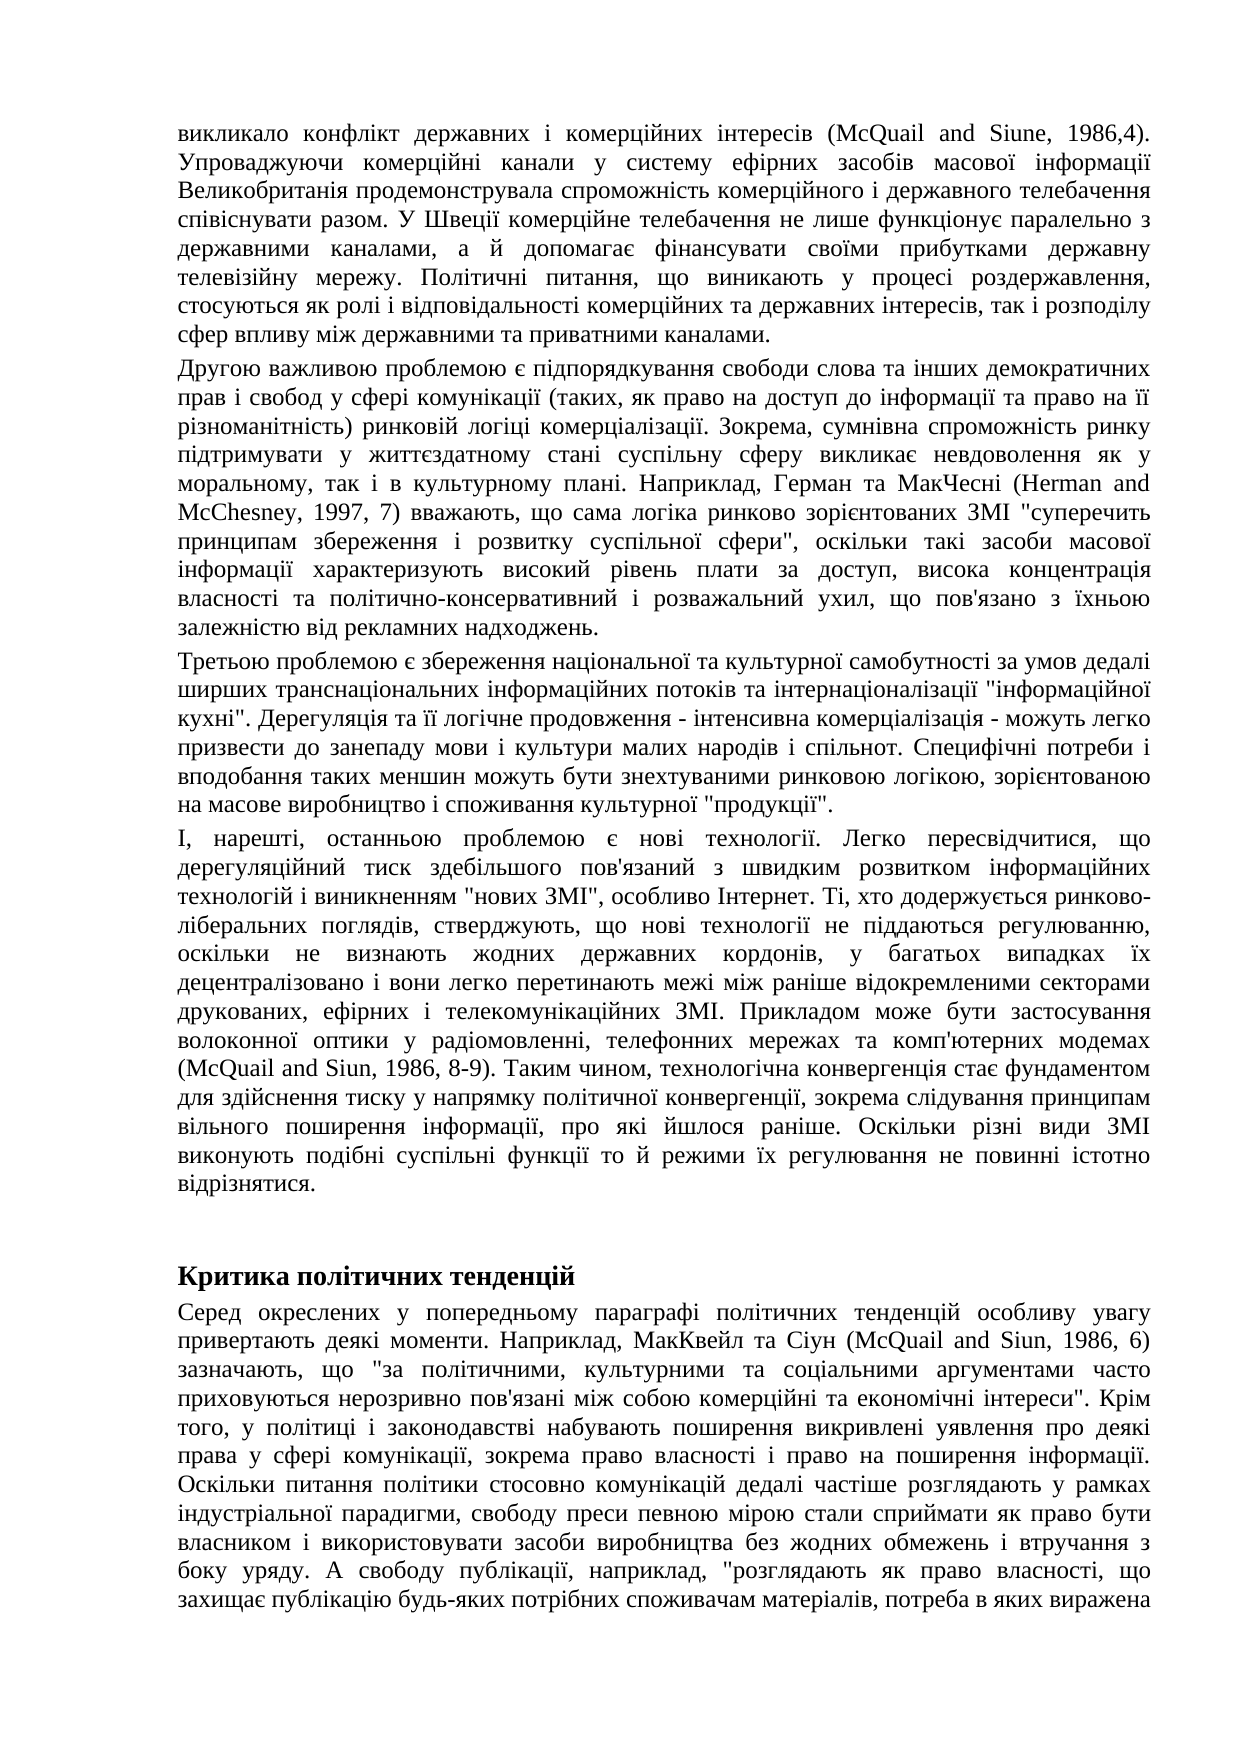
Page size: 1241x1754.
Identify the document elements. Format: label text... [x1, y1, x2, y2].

text Третьою проблемою є збереження національної та культурної самобутності за умов дедалі ширших транснаціональних інформаційних потоків та інтернаціоналізації "інформаційної кухні". Дерегуляція та її логічне продовження - інтенсивна комерціалізація - можуть легко призвести до занепаду мови і культури малих народів і спільнот. Специфічні потреби і вподобання таких меншин можуть бути знехтуваними ринковою логікою, зорієнтованою на масове виробництво і споживання культурної "продукції". [177, 646, 1152, 818]
text Критика політичних тенденцій [177, 1259, 1152, 1291]
text Другою важливою проблемою є підпорядкування свободи слова та інших демократичних прав і свобод у сфері комунікації (таких, як право на доступ до інформації та право на її різноманітність) ринковій логіці комерціалізації. Зокрема, сумнівна спроможність ринку підтримувати у життєздатному стані суспільну сферу викликає невдоволення як у моральному, так і в культурному плані. Наприклад, Герман та МакЧесні (Herman and McChesney, 1997, 7) вважають, що сама логіка ринково зорієнтованих ЗМІ "суперечить принципам збереження і розвитку суспільної сфери", оскільки такі засоби масової інформації характеризують високий рівень плати за доступ, висока концентрація власності та політично-консервативний і розважальний ухил, що пов'язано з їхньою залежністю від рекламних надходжень. [177, 353, 1152, 641]
text І, нарешті, останньою проблемою є нові технології. Легко пересвідчитися, що дерегуляційний тиск здебільшого пов'язаний з швидким розвитком інформаційних технологій і виникненням "нових ЗМІ", особливо Інтернет. Ті, хто додержується ринково-ліберальних поглядів, стверджують, що нові технології не піддаються регулюванню, оскільки не визнають жодних державних кордонів, у багатьох випадках їх децентралізовано і вони легко перетинають межі між раніше відокремленими секторами друкованих, ефірних і телекомунікаційних ЗМІ. Прикладом може бути застосування волоконної оптики у радіомовленні, телефонних мережах та комп'ютерних модемах (McQuaіl and Sіun, 1986, 8-9). Таким чином, технологічна конвергенція стає фундаментом для здійснення тиску у напрямку політичної конвергенції, зокрема слідування принципам вільного поширення інформації, про які йшлося раніше. Оскільки різні види ЗМІ виконують подібні суспільні функції то й режими їх регулювання не повинні істотно відрізнятися. [177, 823, 1152, 1197]
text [177, 1297, 1152, 1613]
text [177, 118, 1152, 348]
